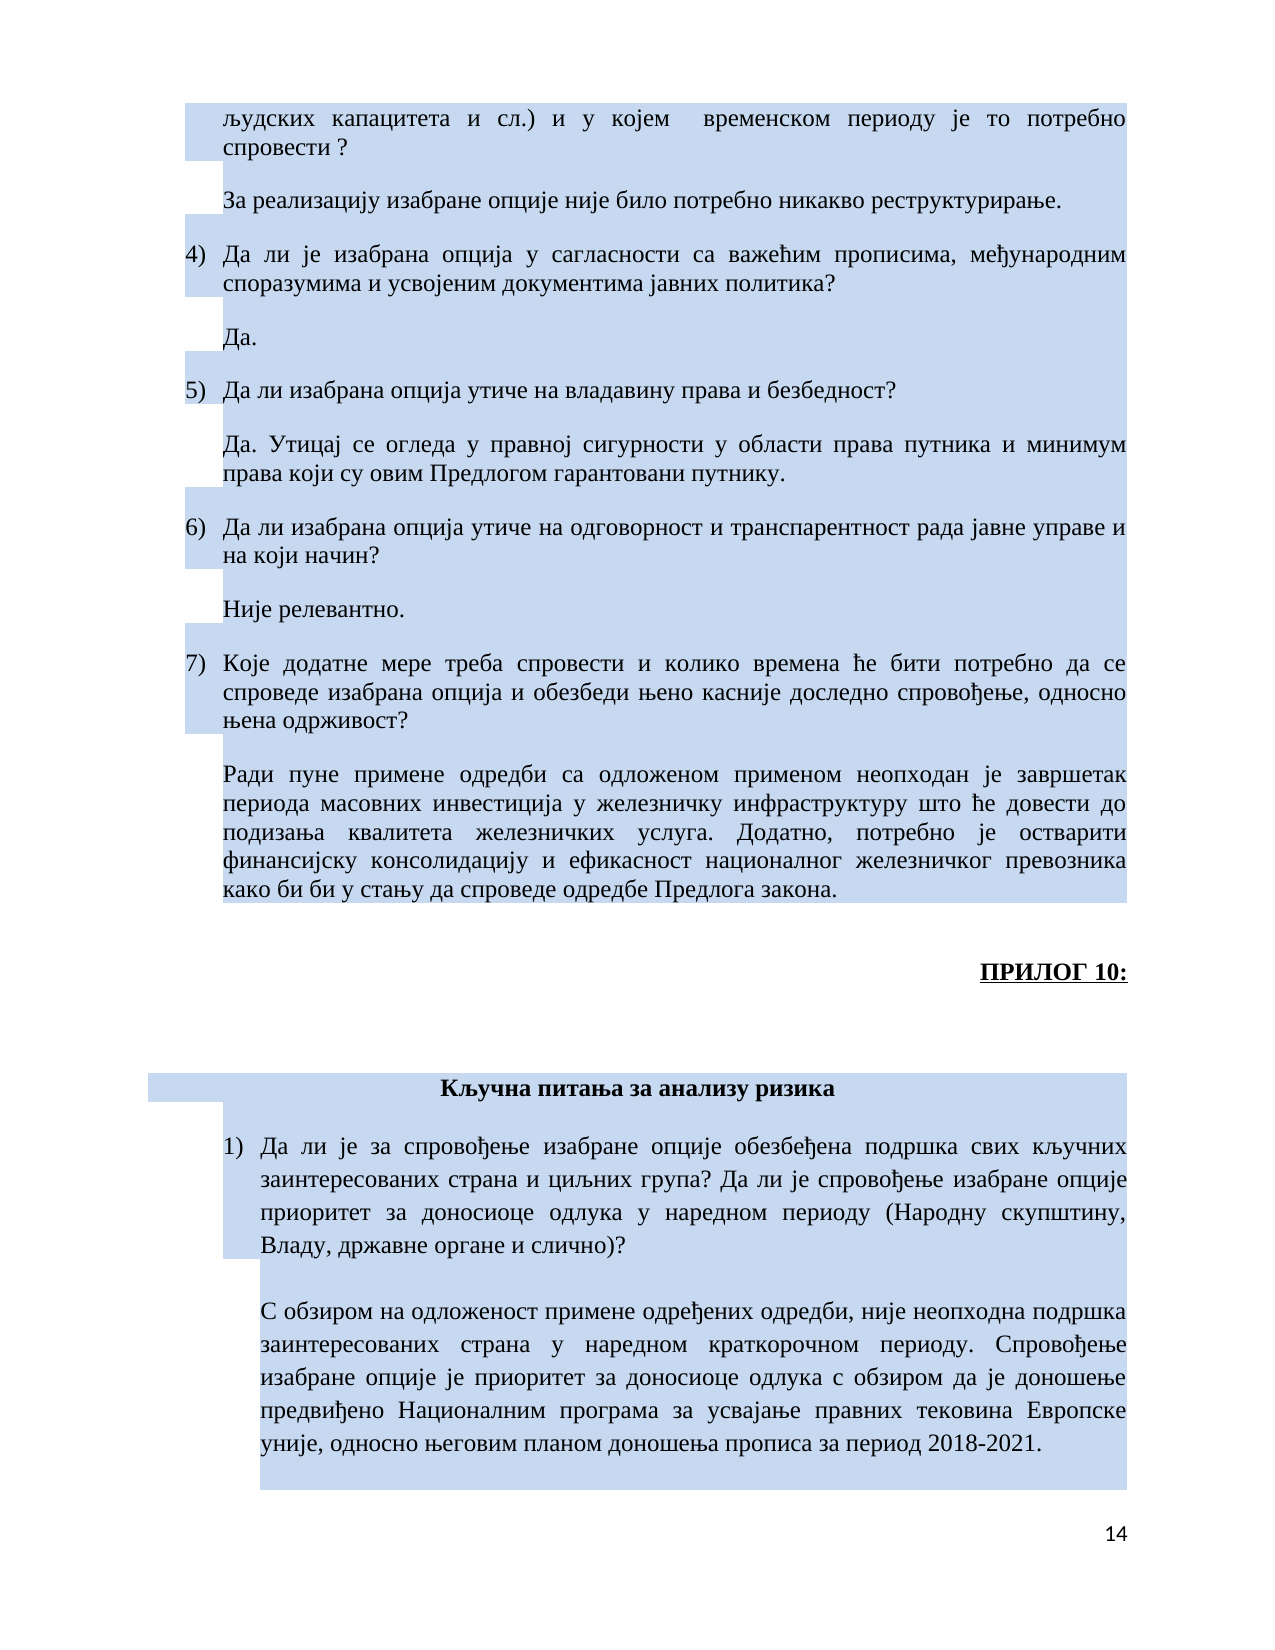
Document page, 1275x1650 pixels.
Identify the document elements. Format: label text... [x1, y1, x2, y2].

text ПРИЛОГ 10: [148, 957, 1127, 986]
list Да ли је изабрана опција у сагласности са важећим прописима, међународним споразумима и усвојеним документима јавних политика? [185, 239, 1127, 297]
text Да. Утицај се огледа у правној сигурности у области права путника и минимум права који су овим Предлогом гарантовани путнику. [223, 429, 1127, 487]
list С обзиром на одложеност примене одређених одредби, није неопходна подршка заинтересованих страна у наредном краткорочном периоду. Спровођење изабране опције је приоритет за доносиоце одлука с обзиром да је доношење предвиђено Националним програма за усвајање правних тековина Европске уније, односно његовим планом доношења прописа за период 2018-2021. [260, 1296, 1127, 1457]
text Није релевантно. [223, 594, 1127, 623]
text За реализацију изабране опције није било потребно никакво реструктурирање. [223, 186, 1127, 214]
list Да ли изабрана опција утиче на владавину права и безбедност? [185, 376, 1127, 404]
list Да ли је за спровођење изабране опције обезбеђена подршка свих кључних заинтересованих страна и циљних група? Да ли је спровођење изабране опције приоритет за доносиоце одлука у наредном периоду (Народну скупштину, Владу, државне органе и слично)? [223, 1131, 1127, 1259]
text Ради пуне примене одредби са одложеном применом неопходан је завршетак периода масовних инвестиција у железничку инфраструктуру што ће довести до подизања квалитета железничких услуга. Додатно, потребно је остварити финансијску консолидацију и ефикасност националног железничког превозника како би би у стању да спроведе одредбе Предлога закона. [223, 759, 1127, 903]
text Кључна питања за анализу ризика [148, 1073, 1127, 1102]
list Да ли изабрана опција утиче на одговорност и транспарентност рада јавне управе и на који начин? [185, 512, 1127, 569]
text Да. [223, 322, 1127, 351]
list Које додатне мере треба спровести и колико времена ће бити потребно да се спроведе изабрана опција и обезбеди њено касније доследно спровођење, односно њена одрживост? [185, 648, 1127, 734]
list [185, 103, 1127, 161]
